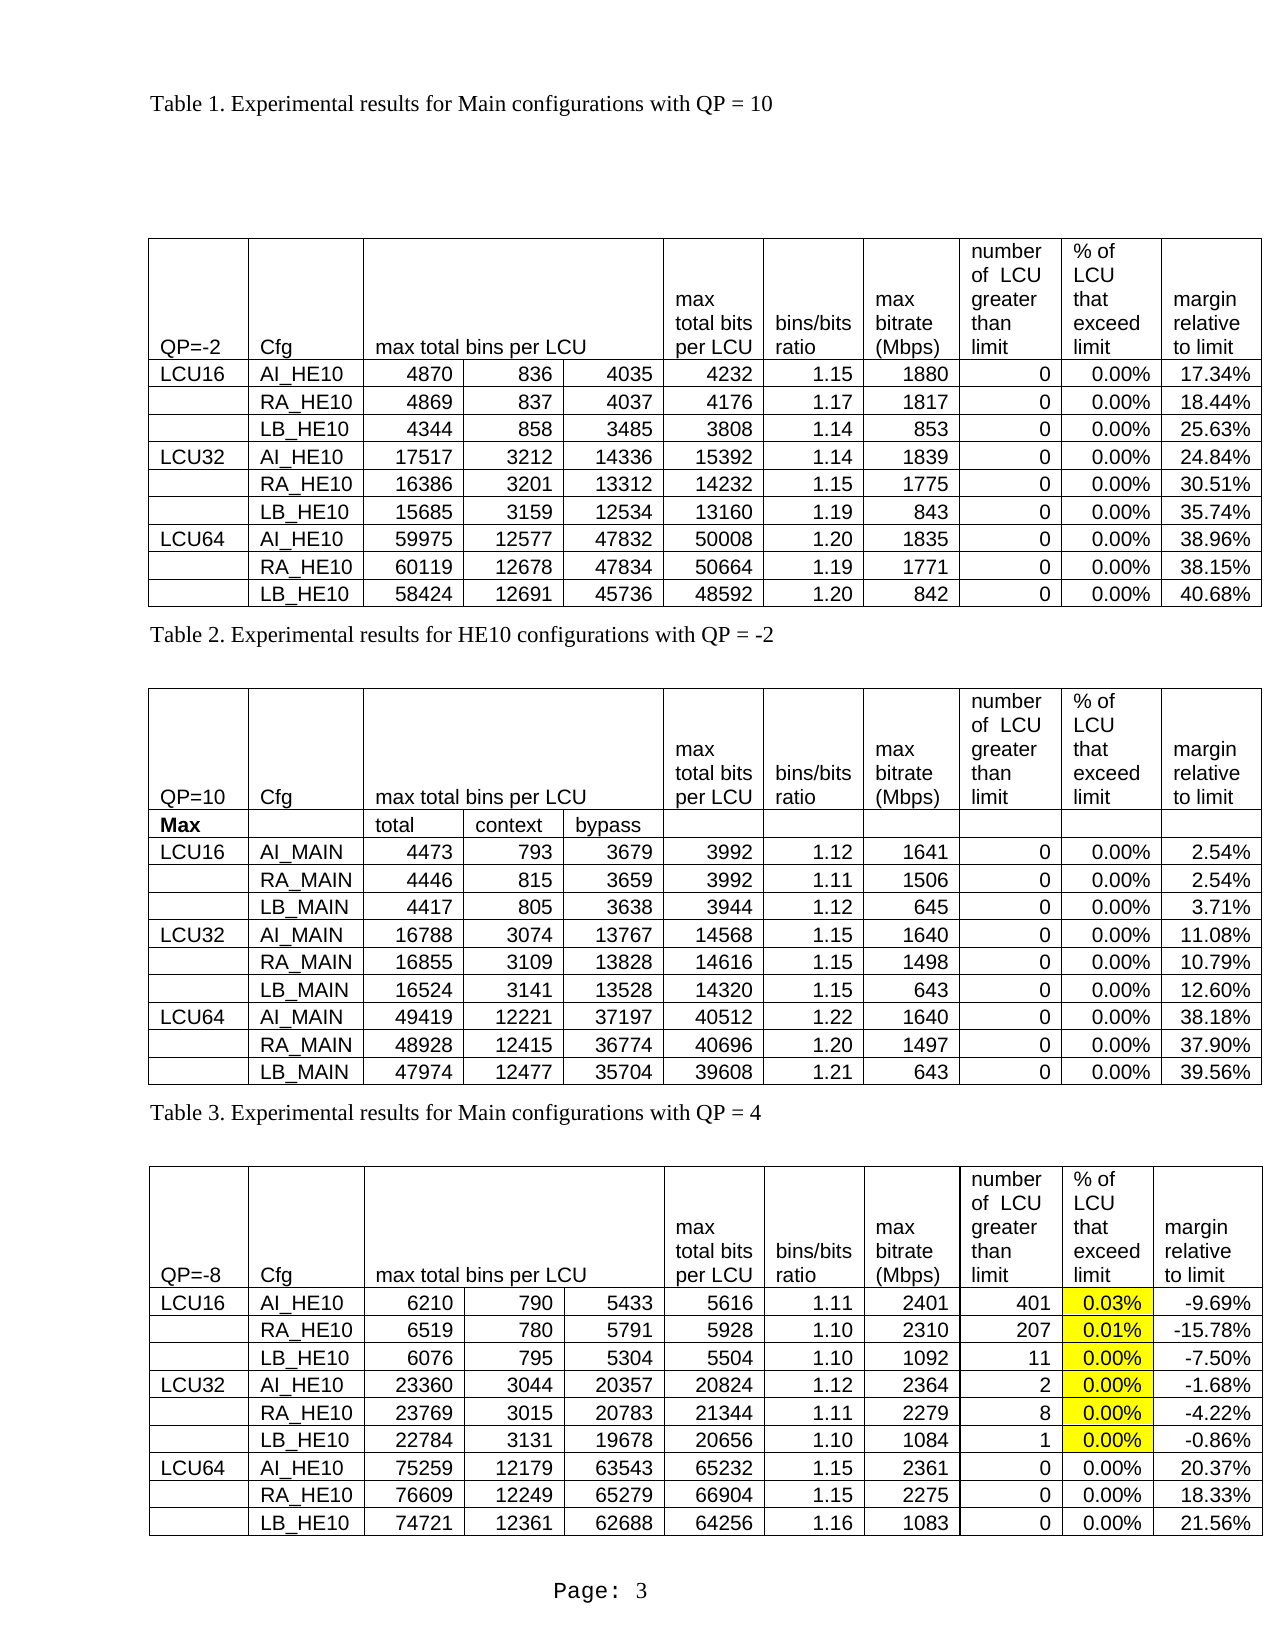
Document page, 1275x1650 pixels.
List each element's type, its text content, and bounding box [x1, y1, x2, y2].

table_cell LCU32 [149, 442, 248, 469]
table_cell 0.00% [1062, 470, 1161, 496]
table_cell AI_HE10 [249, 1453, 364, 1479]
table_header Cfg [249, 689, 363, 809]
table_cell 0 [960, 893, 1061, 919]
table_cell 853 [864, 415, 959, 441]
table_cell 12477 [464, 1058, 563, 1084]
table_cell 0.00% [1063, 1343, 1153, 1369]
table_header number of LCU greater than limit [960, 689, 1061, 809]
table_cell 2361 [865, 1453, 959, 1479]
table_cell 12179 [465, 1453, 564, 1479]
table_cell 0 [960, 920, 1061, 947]
table_cell 50664 [664, 552, 763, 579]
table_cell 1497 [864, 1030, 959, 1057]
table_cell 4869 [364, 387, 463, 414]
table_cell 38.15% [1162, 552, 1261, 579]
table_cell 0.00% [1062, 893, 1161, 919]
table_cell 1.15 [765, 1453, 864, 1479]
table_cell 4473 [364, 838, 463, 864]
table_cell 39608 [664, 1058, 763, 1084]
table_cell 59975 [364, 525, 463, 551]
table_cell 12221 [464, 1003, 563, 1029]
table_cell 0.00% [1062, 838, 1161, 864]
table_cell [664, 810, 763, 837]
table_cell 2401 [865, 1288, 959, 1314]
table_cell 0.01% [1063, 1316, 1153, 1342]
table_cell [150, 1316, 248, 1342]
table_cell 0 [960, 470, 1061, 496]
table_cell bypass [564, 810, 663, 837]
table_cell 815 [464, 865, 563, 892]
table_cell 401 [961, 1288, 1062, 1314]
table_cell 38.96% [1162, 525, 1261, 551]
table_cell 1641 [864, 838, 959, 864]
table_cell 20656 [665, 1426, 764, 1452]
table_header number of LCU greater than limit [961, 1167, 1062, 1287]
table_cell RA_MAIN [249, 865, 363, 892]
table_cell 17517 [364, 442, 463, 469]
table_header % of LCU that exceed limit [1063, 1167, 1153, 1287]
table_cell 36774 [564, 1030, 663, 1057]
table_cell 1.10 [765, 1316, 864, 1342]
table_cell 12361 [465, 1508, 564, 1534]
table_cell AI_MAIN [249, 838, 363, 864]
table_cell 0 [960, 525, 1061, 551]
table_cell 3015 [465, 1398, 564, 1424]
table_cell [149, 1030, 248, 1057]
table_cell [764, 810, 863, 837]
table_cell 3212 [464, 442, 563, 469]
table_cell 76609 [365, 1481, 464, 1507]
table_cell 8 [961, 1398, 1062, 1424]
table_cell LB_HE10 [249, 1508, 364, 1534]
table_cell [149, 387, 248, 414]
table_cell [149, 552, 248, 579]
table_cell 66904 [665, 1481, 764, 1507]
table_cell 25.63% [1162, 415, 1261, 441]
table_cell 50008 [664, 525, 763, 551]
table_cell 40696 [664, 1030, 763, 1057]
table_cell 3992 [664, 838, 763, 864]
table_cell 2279 [865, 1398, 959, 1424]
table_cell 58424 [364, 580, 463, 606]
table_cell -7.50% [1154, 1343, 1262, 1369]
table_cell 1.12 [764, 838, 863, 864]
table_cell RA_HE10 [249, 387, 363, 414]
table_cell 0 [960, 497, 1061, 524]
table_cell 12249 [465, 1481, 564, 1507]
table_cell [149, 893, 248, 919]
table_cell 1.12 [764, 893, 863, 919]
table_cell 20824 [665, 1371, 764, 1397]
table_cell LCU64 [150, 1453, 248, 1479]
table_cell 10.79% [1162, 948, 1261, 974]
table_cell -15.78% [1154, 1316, 1262, 1342]
table_cell AI_HE10 [249, 1288, 364, 1314]
table_cell 0 [960, 1003, 1061, 1029]
table_header % of LCU that exceed limit [1062, 239, 1161, 359]
table_cell 37197 [564, 1003, 663, 1029]
table_cell 1.12 [765, 1371, 864, 1397]
table_cell 4176 [664, 387, 763, 414]
table_cell 14616 [664, 948, 763, 974]
table_cell 11.08% [1162, 920, 1261, 947]
table_cell [149, 470, 248, 496]
table_cell RA_MAIN [249, 1030, 363, 1057]
table_cell 6519 [365, 1316, 464, 1342]
table_cell RA_MAIN [249, 948, 363, 974]
table_header max total bins per LCU [365, 1167, 664, 1287]
table_cell AI_MAIN [249, 1003, 363, 1029]
table_cell 1.15 [764, 920, 863, 947]
table_cell 0 [960, 975, 1061, 1002]
table_cell 3992 [664, 865, 763, 892]
table_cell 0.00% [1063, 1398, 1153, 1424]
table_cell 5928 [665, 1316, 764, 1342]
table_cell RA_HE10 [249, 1398, 364, 1424]
table_cell 0.00% [1062, 1030, 1161, 1057]
table_cell 23769 [365, 1398, 464, 1424]
table_cell 12577 [464, 525, 563, 551]
table_header max total bits per LCU [665, 1167, 764, 1287]
table_cell 3109 [464, 948, 563, 974]
table_cell 0.03% [1063, 1288, 1153, 1314]
table_cell 795 [465, 1343, 564, 1369]
table_cell 4035 [564, 360, 663, 386]
table_cell 47832 [564, 525, 663, 551]
table_cell 3141 [464, 975, 563, 1002]
table_cell 0 [960, 948, 1061, 974]
table_cell 1880 [864, 360, 959, 386]
table_cell -4.22% [1154, 1398, 1262, 1424]
table_cell [1162, 810, 1261, 837]
table_cell 3485 [564, 415, 663, 441]
table_cell 1.15 [764, 360, 863, 386]
table_cell 18.33% [1154, 1481, 1262, 1507]
table_cell 13828 [564, 948, 663, 974]
table_cell 48928 [364, 1030, 463, 1057]
table_cell 0.00% [1062, 415, 1161, 441]
table_cell 3159 [464, 497, 563, 524]
table_header max total bits per LCU [664, 239, 763, 359]
table_cell 3638 [564, 893, 663, 919]
table_cell 2.54% [1162, 865, 1261, 892]
table_cell 1.15 [765, 1481, 864, 1507]
table_cell 1.15 [764, 470, 863, 496]
table_cell 4417 [364, 893, 463, 919]
table_cell 1.19 [764, 497, 863, 524]
table_cell 48592 [664, 580, 763, 606]
table_cell Max [149, 810, 248, 837]
table_cell context [464, 810, 563, 837]
table_cell 11 [961, 1343, 1062, 1369]
table_cell 12678 [464, 552, 563, 579]
table_cell 3201 [464, 470, 563, 496]
table_cell 1.20 [764, 525, 863, 551]
table_cell LCU64 [149, 525, 248, 551]
text Table 2. Experimental results for HE10 configurations with QP = -2 [150, 621, 1125, 648]
table_cell LB_HE10 [249, 580, 363, 606]
table_header Cfg [249, 1167, 364, 1287]
table_cell [150, 1343, 248, 1369]
table_header bins/bits ratio [764, 239, 863, 359]
table_header max bitrate (Mbps) [864, 239, 959, 359]
table_cell LCU16 [150, 1288, 248, 1314]
table_cell [150, 1398, 248, 1424]
table_cell 4344 [364, 415, 463, 441]
table_cell RA_HE10 [249, 470, 363, 496]
table_cell [149, 865, 248, 892]
table_cell 0.00% [1062, 920, 1161, 947]
table_cell LCU32 [149, 920, 248, 947]
table_cell [960, 810, 1061, 837]
table_cell 858 [464, 415, 563, 441]
table_cell 5504 [665, 1343, 764, 1369]
table_cell 3044 [465, 1371, 564, 1397]
table_cell 1771 [864, 552, 959, 579]
table_cell [149, 948, 248, 974]
table_cell 0 [961, 1481, 1062, 1507]
table_cell -1.68% [1154, 1371, 1262, 1397]
table_cell LB_HE10 [249, 1426, 364, 1452]
table_cell 837 [464, 387, 563, 414]
table_header Cfg [249, 239, 363, 359]
table_cell [149, 497, 248, 524]
table_header max bitrate (Mbps) [865, 1167, 959, 1287]
table_cell 1083 [865, 1508, 959, 1534]
table_cell 1817 [864, 387, 959, 414]
table_cell 4232 [664, 360, 763, 386]
table_cell 20357 [565, 1371, 664, 1397]
table_header margin relative to limit [1154, 1167, 1262, 1287]
table_cell 47834 [564, 552, 663, 579]
table_cell 1.11 [764, 865, 863, 892]
table_cell 790 [465, 1288, 564, 1314]
table_cell 18.44% [1162, 387, 1261, 414]
table_cell [150, 1426, 248, 1452]
table_header max bitrate (Mbps) [864, 689, 959, 809]
table_cell 1640 [864, 920, 959, 947]
table_cell 4446 [364, 865, 463, 892]
table_cell 21.56% [1154, 1508, 1262, 1534]
table_cell 0 [961, 1508, 1062, 1534]
table_cell 1084 [865, 1426, 959, 1452]
table_cell 4870 [364, 360, 463, 386]
table_cell 1.17 [764, 387, 863, 414]
table_cell 0 [960, 552, 1061, 579]
table_cell LCU32 [150, 1371, 248, 1397]
table_cell 0.00% [1062, 948, 1161, 974]
table_cell 17.34% [1162, 360, 1261, 386]
table_cell 74721 [365, 1508, 464, 1534]
table_cell LB_HE10 [249, 1343, 364, 1369]
table_cell 3.71% [1162, 893, 1261, 919]
table_cell 1640 [864, 1003, 959, 1029]
table_cell 0 [960, 415, 1061, 441]
table_cell 3944 [664, 893, 763, 919]
table_cell 65279 [565, 1481, 664, 1507]
table_header QP=-8 [150, 1167, 248, 1287]
table_cell 5791 [565, 1316, 664, 1342]
table_cell 805 [464, 893, 563, 919]
table_cell 1839 [864, 442, 959, 469]
table_cell 643 [864, 1058, 959, 1084]
table_cell 780 [465, 1316, 564, 1342]
table_cell [249, 810, 363, 837]
table_cell 0 [960, 865, 1061, 892]
table_cell 0.00% [1063, 1371, 1153, 1397]
table_cell 14232 [664, 470, 763, 496]
table_cell AI_HE10 [249, 442, 363, 469]
table_cell 35.74% [1162, 497, 1261, 524]
table_cell 5433 [565, 1288, 664, 1314]
table_cell 836 [464, 360, 563, 386]
table_cell 0 [961, 1453, 1062, 1479]
table_cell 1.10 [765, 1343, 864, 1369]
table_cell 207 [961, 1316, 1062, 1342]
table_cell 0.00% [1063, 1453, 1153, 1479]
table_cell 793 [464, 838, 563, 864]
table_cell 22784 [365, 1426, 464, 1452]
table_cell 1.15 [764, 948, 863, 974]
table_cell 0 [960, 838, 1061, 864]
table_cell 13160 [664, 497, 763, 524]
table_cell 62688 [565, 1508, 664, 1534]
table_cell LB_HE10 [249, 415, 363, 441]
table_cell 1775 [864, 470, 959, 496]
table_cell RA_HE10 [249, 1481, 364, 1507]
table_cell 14336 [564, 442, 663, 469]
table_header % of LCU that exceed limit [1062, 689, 1161, 809]
table_cell -0.86% [1154, 1426, 1262, 1452]
table_cell 0.00% [1062, 497, 1161, 524]
table_cell 1.11 [765, 1398, 864, 1424]
table_cell 16855 [364, 948, 463, 974]
table_cell 1498 [864, 948, 959, 974]
table_cell 13312 [564, 470, 663, 496]
table_cell [150, 1481, 248, 1507]
table_cell LB_HE10 [249, 497, 363, 524]
table_cell 13528 [564, 975, 663, 1002]
table_cell 35704 [564, 1058, 663, 1084]
table_header max total bins per LCU [364, 239, 663, 359]
table_cell 2364 [865, 1371, 959, 1397]
table_cell [1062, 810, 1161, 837]
table_header bins/bits ratio [765, 1167, 864, 1287]
table_cell 2275 [865, 1481, 959, 1507]
table_cell [150, 1508, 248, 1534]
table_header QP=10 [149, 689, 248, 809]
table_cell AI_HE10 [249, 360, 363, 386]
table_cell 5304 [565, 1343, 664, 1369]
table_cell 15392 [664, 442, 763, 469]
table_cell 30.51% [1162, 470, 1261, 496]
table_cell 0 [960, 580, 1061, 606]
table_cell 75259 [365, 1453, 464, 1479]
table_cell 0.00% [1062, 580, 1161, 606]
table_cell 2.54% [1162, 838, 1261, 864]
table_cell 1.10 [765, 1426, 864, 1452]
table_cell 2310 [865, 1316, 959, 1342]
table_cell 38.18% [1162, 1003, 1261, 1029]
table_cell LCU16 [149, 360, 248, 386]
table_cell 643 [864, 975, 959, 1002]
table_header max total bits per LCU [664, 689, 763, 809]
table_cell 14568 [664, 920, 763, 947]
table_cell [149, 975, 248, 1002]
table_cell 14320 [664, 975, 763, 1002]
table_cell LB_MAIN [249, 975, 363, 1002]
table_cell 0.00% [1062, 975, 1161, 1002]
table_cell [149, 1058, 248, 1084]
table_cell 0 [960, 387, 1061, 414]
table_cell 5616 [665, 1288, 764, 1314]
table_cell 21344 [665, 1398, 764, 1424]
table_cell LB_MAIN [249, 1058, 363, 1084]
table_cell 0 [960, 1030, 1061, 1057]
table_cell 1.19 [764, 552, 863, 579]
table_cell 2 [961, 1371, 1062, 1397]
table_cell 47974 [364, 1058, 463, 1084]
table_cell 40512 [664, 1003, 763, 1029]
table_cell 1.20 [764, 1030, 863, 1057]
table_cell 16788 [364, 920, 463, 947]
table_cell 0.00% [1062, 1058, 1161, 1084]
table_cell 1.11 [765, 1288, 864, 1314]
table_cell 64256 [665, 1508, 764, 1534]
table_cell 1835 [864, 525, 959, 551]
table_cell 0.00% [1062, 360, 1161, 386]
table_cell 3659 [564, 865, 663, 892]
table_cell [149, 580, 248, 606]
table_cell 12534 [564, 497, 663, 524]
text Table 3. Experimental results for Main configurations with QP = 4 [150, 1099, 1125, 1126]
text Table 1. Experimental results for Main configurations with QP = 10 [150, 90, 1125, 116]
table_cell 1092 [865, 1343, 959, 1369]
table_cell 12.60% [1162, 975, 1261, 1002]
table_cell 1 [961, 1426, 1062, 1452]
table_cell 3808 [664, 415, 763, 441]
table_header margin relative to limit [1162, 239, 1261, 359]
table_cell 40.68% [1162, 580, 1261, 606]
table_cell 6076 [365, 1343, 464, 1369]
table_header bins/bits ratio [764, 689, 863, 809]
table_cell 37.90% [1162, 1030, 1261, 1057]
table_cell 1.22 [764, 1003, 863, 1029]
table_cell 0 [960, 1058, 1061, 1084]
table_cell 1.21 [764, 1058, 863, 1084]
table_cell 49419 [364, 1003, 463, 1029]
table_cell 0.00% [1062, 865, 1161, 892]
table_cell [149, 415, 248, 441]
table_cell 0.00% [1062, 1003, 1161, 1029]
table_cell LCU64 [149, 1003, 248, 1029]
table_cell 19678 [565, 1426, 664, 1452]
table_cell 12691 [464, 580, 563, 606]
table_cell 1.15 [764, 975, 863, 1002]
table_cell 63543 [565, 1453, 664, 1479]
table_cell 1.20 [764, 580, 863, 606]
table_cell 645 [864, 893, 959, 919]
table_cell -9.69% [1154, 1288, 1262, 1314]
table_cell 16524 [364, 975, 463, 1002]
table_cell 65232 [665, 1453, 764, 1479]
table_cell 24.84% [1162, 442, 1261, 469]
table_cell 20.37% [1154, 1453, 1262, 1479]
table_cell 6210 [365, 1288, 464, 1314]
table_cell 13767 [564, 920, 663, 947]
table_cell 3074 [464, 920, 563, 947]
table_cell 0.00% [1063, 1426, 1153, 1452]
table_cell 1.14 [764, 415, 863, 441]
table_cell 39.56% [1162, 1058, 1261, 1084]
table_cell 23360 [365, 1371, 464, 1397]
table_cell 15685 [364, 497, 463, 524]
table_cell 3131 [465, 1426, 564, 1452]
table_cell 45736 [564, 580, 663, 606]
table_cell 1506 [864, 865, 959, 892]
table_cell 0.00% [1063, 1481, 1153, 1507]
table_cell 1.14 [764, 442, 863, 469]
table_cell 0.00% [1062, 387, 1161, 414]
table_cell 16386 [364, 470, 463, 496]
table_header QP=-2 [149, 239, 248, 359]
table_cell 4037 [564, 387, 663, 414]
table_cell total [364, 810, 463, 837]
table_cell RA_HE10 [249, 1316, 364, 1342]
table_cell 0.00% [1062, 525, 1161, 551]
table_cell 0 [960, 442, 1061, 469]
table_cell 0.00% [1063, 1508, 1153, 1534]
table_cell RA_HE10 [249, 552, 363, 579]
table_cell AI_HE10 [249, 1371, 364, 1397]
table_header number of LCU greater than limit [960, 239, 1061, 359]
table_cell 1.16 [765, 1508, 864, 1534]
table_header max total bins per LCU [364, 689, 663, 809]
table_cell AI_HE10 [249, 525, 363, 551]
table_header margin relative to limit [1162, 689, 1261, 809]
table_cell 12415 [464, 1030, 563, 1057]
table_cell 60119 [364, 552, 463, 579]
table_cell 843 [864, 497, 959, 524]
table_cell 842 [864, 580, 959, 606]
table_cell 0 [960, 360, 1061, 386]
table_cell 20783 [565, 1398, 664, 1424]
table_cell 3679 [564, 838, 663, 864]
table_cell 0.00% [1062, 552, 1161, 579]
table_cell LB_MAIN [249, 893, 363, 919]
table_cell AI_MAIN [249, 920, 363, 947]
table_cell 0.00% [1062, 442, 1161, 469]
table_cell LCU16 [149, 838, 248, 864]
table_cell [864, 810, 959, 837]
